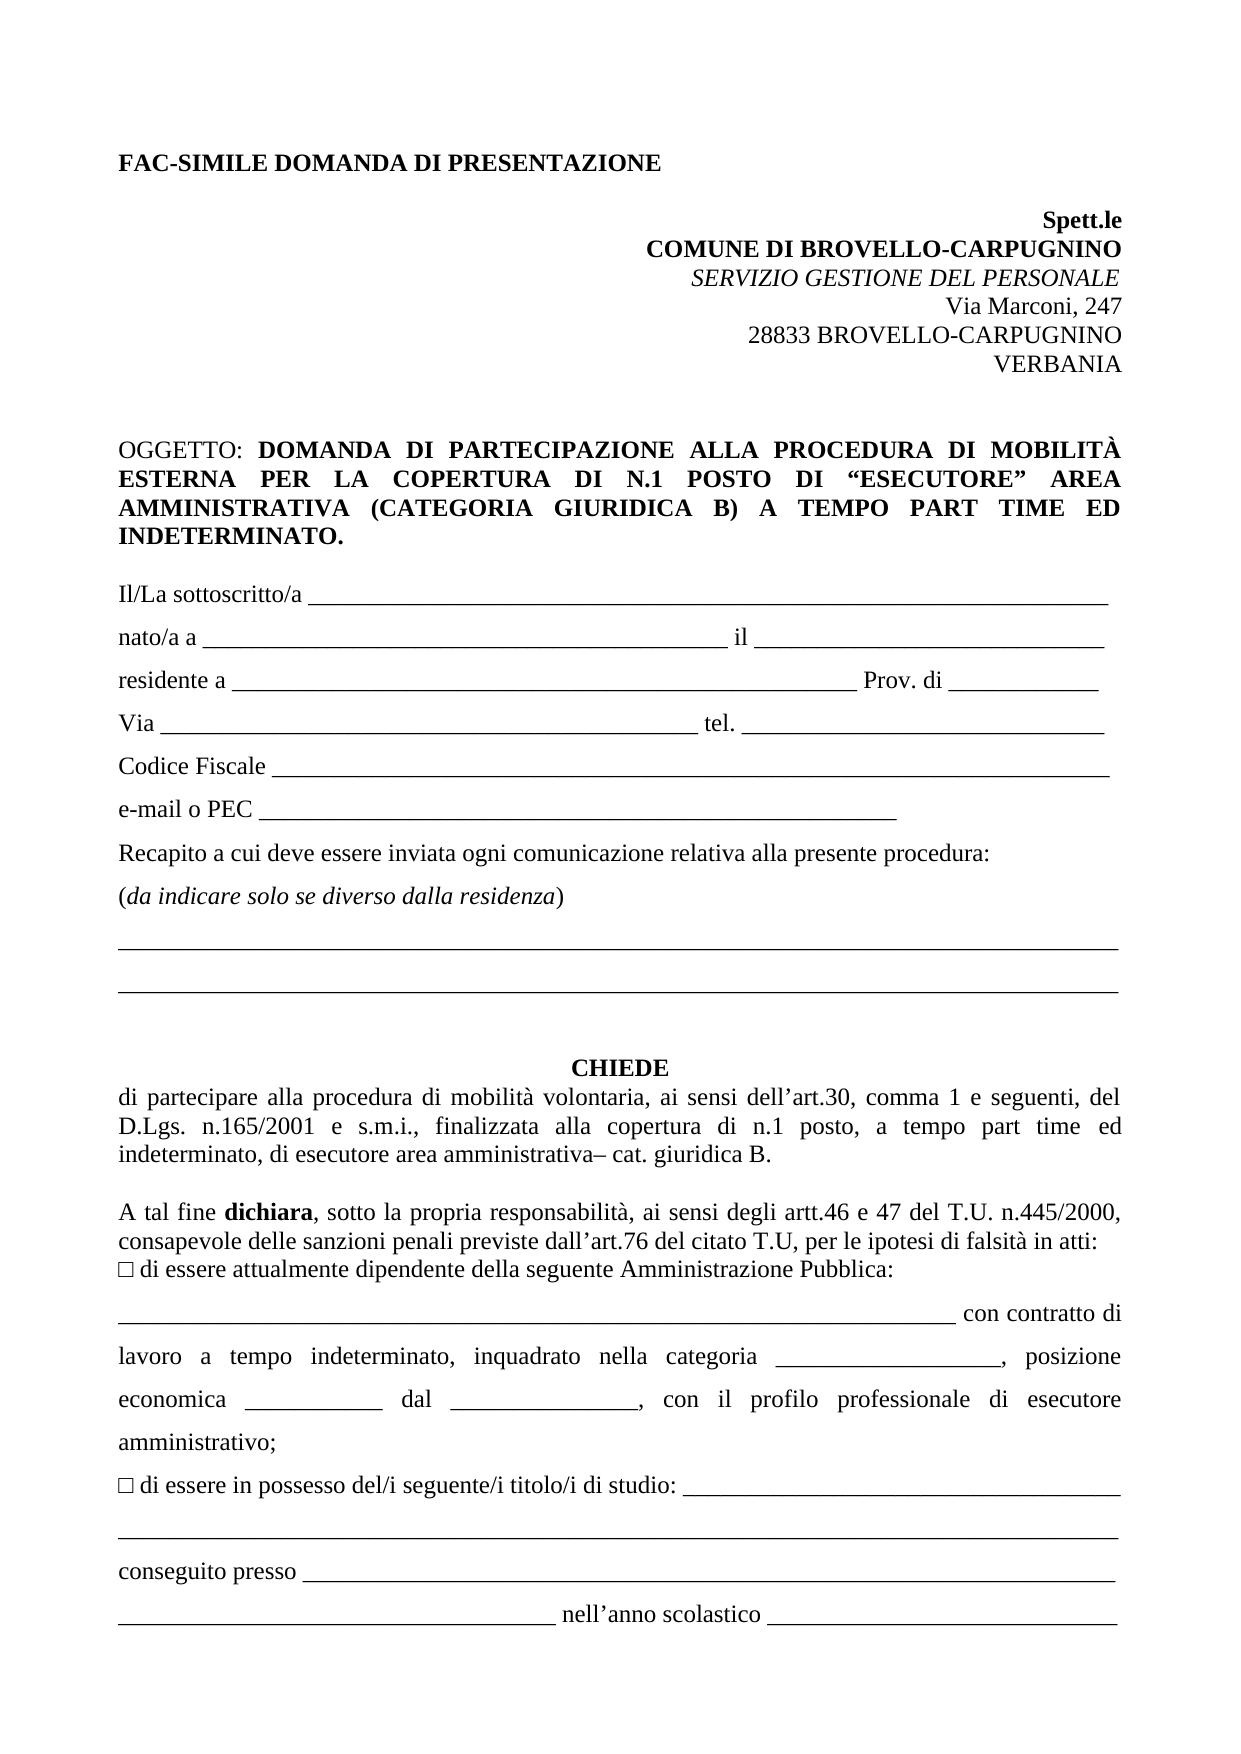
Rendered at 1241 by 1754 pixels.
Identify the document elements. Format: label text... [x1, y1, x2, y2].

text ___________________________________________________________________ con contratto di lavoro a tempo indeterminato, inquadrato nella categoria __________________, posizione economica ___________ dal _______________, con il profilo professionale di esecutore amministrativo; [118, 1298, 1122, 1456]
text □ di essere attualmente dipendente della seguente Amministrazione Pubblica: [118, 1254, 1122, 1283]
text A tal fine dichiara, sotto la propria responsabilità, ai sensi degli artt.46 e 47 del T.U. n.445/2000, consapevole delle sanzioni penali previste dall’art.76 del citato T.U, per le ipotesi di falsità in atti: [118, 1197, 1122, 1254]
text OGGETTO: DOMANDA DI PARTECIPAZIONE ALLA PROCEDURA DI MOBILITÀ ESTERNA PER LA COPERTURA DI N.1 POSTO DI “ESECUTORE” AREA AMMINISTRATIVA (CATEGORIA GIURIDICA B) A TEMPO PART TIME ED INDETERMINATO. [118, 435, 1122, 550]
text (da indicare solo se diverso dalla residenza) [118, 881, 1122, 909]
text SERVIZIO GESTIONE DEL PERSONALE [118, 263, 1122, 291]
text residente a __________________________________________________ Prov. di ____________ [118, 665, 1122, 694]
text ________________________________________________________________________________ [118, 967, 1122, 996]
text COMUNE DI BROVELLO-CARPUGNINO [118, 234, 1122, 263]
text ________________________________________________________________________________ [118, 1513, 1122, 1542]
text 28833 BROVELLO-CARPUGNINO [118, 320, 1122, 349]
text nato/a a __________________________________________ il ____________________________ [118, 622, 1122, 651]
text Spett.le [118, 205, 1122, 234]
text FAC-SIMILE DOMANDA DI PRESENTAZIONE [118, 148, 1122, 176]
text CHIEDE [118, 1053, 1122, 1082]
text di partecipare alla procedura di mobilità volontaria, ai sensi dell’art.30, comma 1 e seguenti, del D.Lgs. n.165/2001 e s.m.i., finalizzata alla copertura di n.1 posto, a tempo part time ed indeterminato, di esecutore area amministrativa– cat. giuridica B. [118, 1082, 1122, 1168]
text Via Marconi, 247 [118, 291, 1122, 320]
text conseguito presso _________________________________________________________________ [118, 1556, 1122, 1585]
text ________________________________________________________________________________ [118, 924, 1122, 953]
text e-mail o PEC ___________________________________________________ [118, 794, 1122, 823]
text VERBANIA [118, 349, 1122, 378]
text ___________________________________ nell’anno scolastico ____________________________ [118, 1599, 1122, 1628]
text Recapito a cui deve essere inviata ogni comunicazione relativa alla presente procedura: [118, 838, 1122, 866]
text Codice Fiscale ___________________________________________________________________ [118, 751, 1122, 780]
text Via ___________________________________________ tel. _____________________________ [118, 708, 1122, 737]
text Il/La sottoscritto/a ________________________________________________________________ [118, 579, 1122, 608]
text □ di essere in possesso del/i seguente/i titolo/i di studio: ___________________________________ [118, 1470, 1122, 1499]
